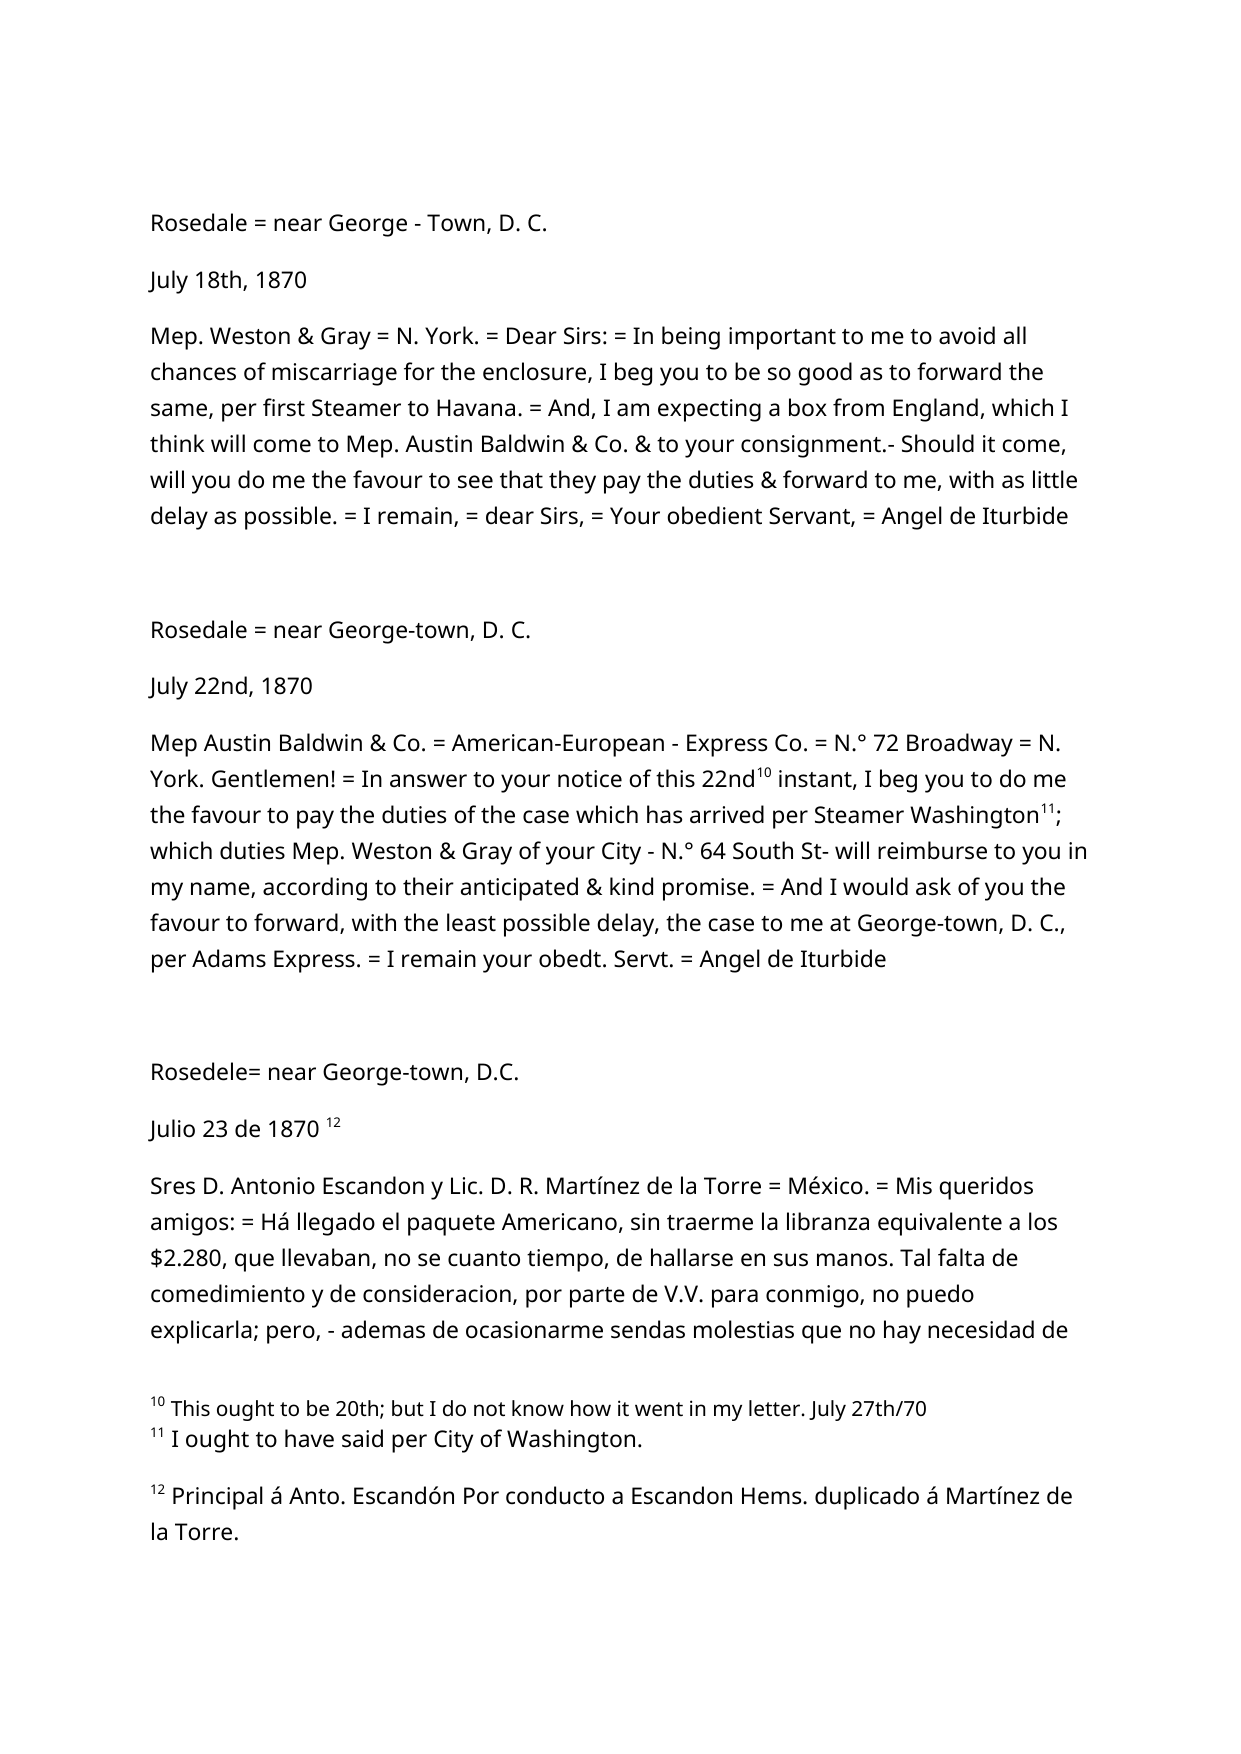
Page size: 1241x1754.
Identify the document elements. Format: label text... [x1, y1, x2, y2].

text Rosedale = near George-town, D. C. [150, 613, 1090, 645]
text July 22nd, 1870 [150, 670, 1090, 702]
text July 18th, 1870 [150, 263, 1090, 295]
text Mep. Weston & Gray = N. York. = Dear Sirs: = In being important to me to avoid all chances of miscarriage for the enclosure, I beg you to be so good as to forward the same, per first Steamer to Havana. = And, I am expecting a box from England, which I think will come to Mep. Austin Baldwin & Co. & to your consignment.- Should it come, will you do me the favour to see that they pay the duties & forward to me, with as little delay as possible. = I remain, = dear Sirs, = Your obedient Servant, = Angel de Iturbide [150, 320, 1090, 531]
text Rosedele= near George-town, D.C. [150, 1056, 1090, 1087]
text Rosedale = near George - Town, D. C. [150, 207, 1090, 238]
text Julio 23 de 1870 [150, 1113, 1090, 1144]
text Mep Austin Baldwin & Co. = American-European - Express Co. = N.° 72 Broadway = N. York. Gentlemen! = In answer to your notice of this 22nd instant, I beg you to do me the favour to pay the duties of the case which has arrived per Steamer Washington; which duties Mep. Weston & Gray of your City - N.° 64 South St- will reimburse to you in my name, according to their anticipated & kind promise. = And I would ask of you the favour to forward, with the least possible delay, the case to me at George-town, D. C., per Adams Express. = I remain your obedt. Servt. = Angel de Iturbide [150, 727, 1090, 974]
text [150, 1170, 1090, 1345]
